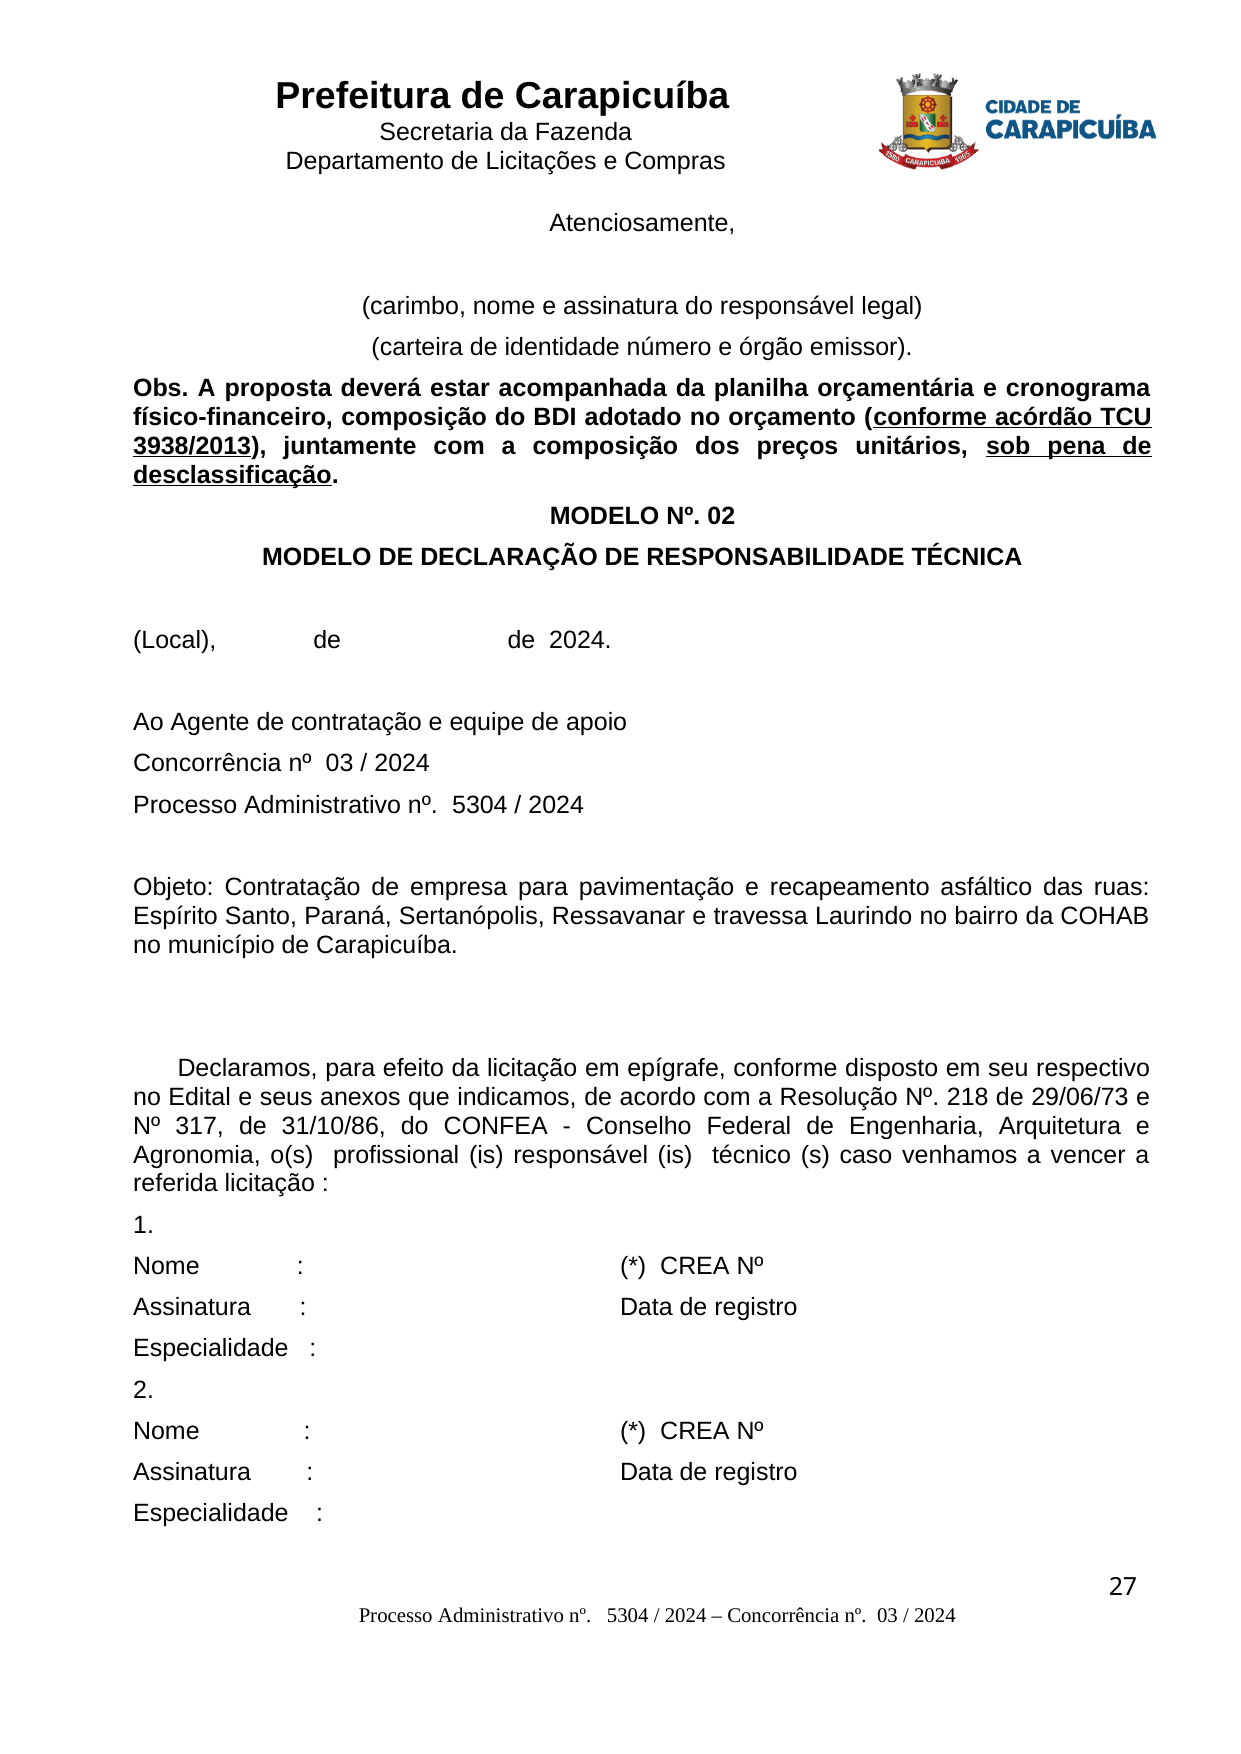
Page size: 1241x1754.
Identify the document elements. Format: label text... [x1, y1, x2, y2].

text (carteira de identidade número e órgão emissor). [133, 332, 1152, 361]
text Ao Agente de contratação e equipe de apoio [133, 707, 1152, 736]
text MODELO DE DECLARAÇÃO DE RESPONSABILIDADE TÉCNICA [133, 542, 1152, 571]
text MODELO Nº. 02 [133, 501, 1152, 530]
text Nome : (*) CREA Nº [133, 1416, 1152, 1445]
text Nome : (*) CREA Nº [133, 1251, 1152, 1280]
text Assinatura : Data de registro [133, 1457, 1152, 1486]
text 1. [133, 1210, 1152, 1238]
picture [877, 65, 1159, 172]
text (carimbo, nome e assinatura do responsável legal) [133, 291, 1152, 320]
text Concorrência nº 03 / 2024 [133, 748, 1152, 777]
text Especialidade : [133, 1498, 1152, 1527]
text Especialidade : [133, 1333, 1152, 1362]
text (Local), de de 2024. [133, 625, 1152, 653]
text Processo Administrativo nº. 5304 / 2024 [133, 790, 1152, 818]
text Assinatura : Data de registro [133, 1292, 1152, 1321]
text Atenciosamente, [133, 208, 1152, 237]
text Declaramos, para efeito da licitação em epígrafe, conforme disposto em seu respectivo no Edital e seus anexos que indicamos, de acordo com a Resolução Nº. 218 de 29/06/73 e Nº 317, de 31/10/86, do CONFEA - Conselho Federal de Engenharia, Arquitetura e Agronomia, o(s) profissional (is) responsável (is) técnico (s) caso venhamos a vencer a referida licitação : [133, 1053, 1152, 1197]
text Obs. A proposta deverá estar acompanhada da planilha orçamentária e cronograma físico-financeiro, composição do BDI adotado no orçamento (conforme acórdão TCU 3938/2013), juntamente com a composição dos preços unitários, sob pena de desclassificação. [133, 373, 1152, 488]
text 2. [133, 1375, 1152, 1403]
text Objeto: Contratação de empresa para pavimentação e recapeamento asfáltico das ruas: Espírito Santo, Paraná, Sertanópolis, Ressavanar e travessa Laurindo no bairro da COHAB no município de Carapicuíba. [133, 872, 1152, 958]
